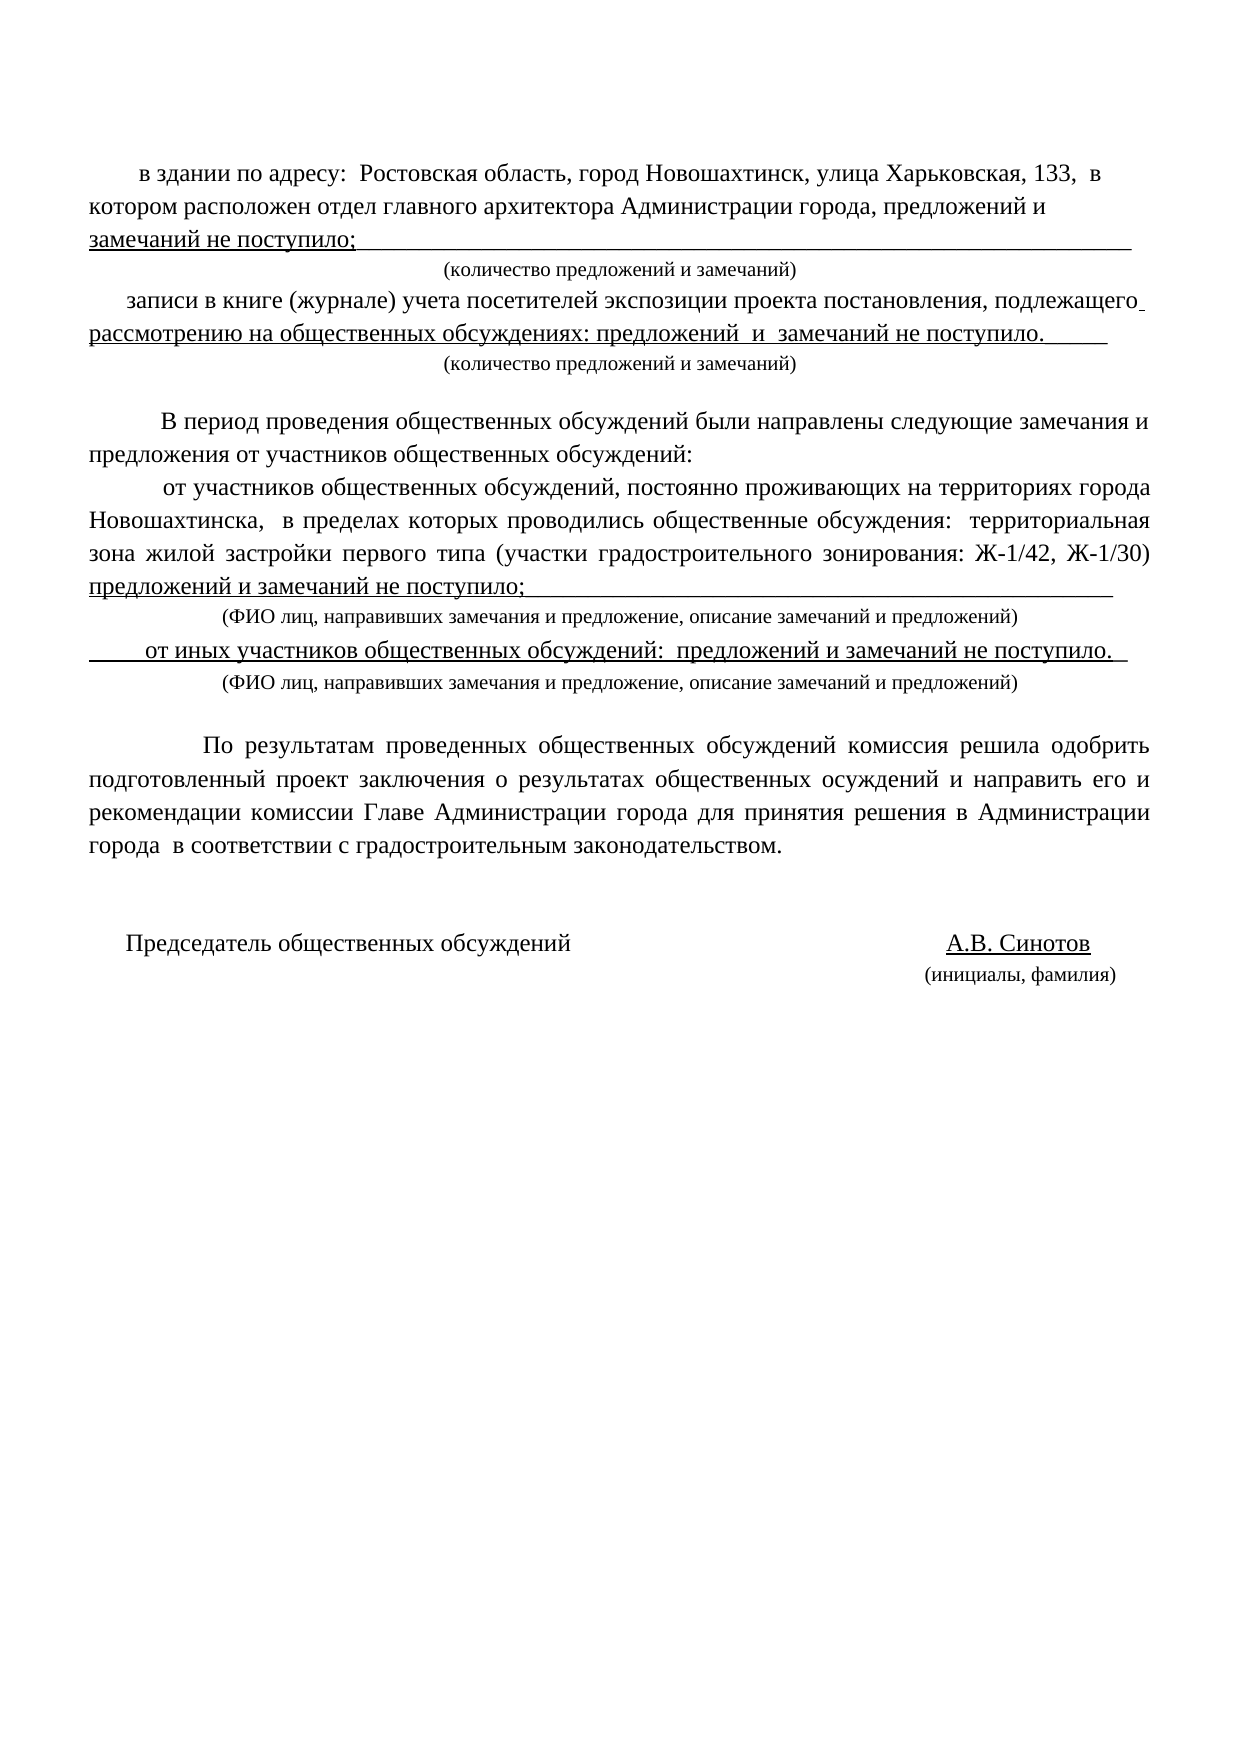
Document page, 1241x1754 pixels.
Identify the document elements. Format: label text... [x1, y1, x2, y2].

text (количество предложений и замечаний) [88, 257, 1152, 281]
text записи в книге (журнале) учета посетителей экспозиции проекта постановления, подлежащего рассмотрению на общественных обсуждениях: предложений и замечаний не поступило._____ [88, 285, 1152, 347]
text в здании по адресу: Ростовская область, город Новошахтинск, улица Харьковская, 133, в котором расположен отдел главного архитектора Администрации города, предложений и замечаний не поступило;______________________________________________________________ [88, 158, 1152, 253]
text (ФИО лиц, направивших замечания и предложение, описание замечаний и предложений) [88, 604, 1152, 628]
text (ФИО лиц, направивших замечания и предложение, описание замечаний и предложений) [88, 670, 1152, 694]
text от участников общественных обсуждений, постоянно проживающих на территориях города Новошахтинска, в пределах которых проводились общественные обсуждения: территориальная зона жилой застройки первого типа (участки градостроительного зонирования: Ж-1/42, Ж-1/30) предложений и замечаний не поступило;_______________________________________________ [88, 472, 1152, 599]
text от иных участников общественных обсуждений: предложений и замечаний не поступило._ [88, 631, 1152, 665]
text (инициалы, фамилия) [118, 962, 1152, 986]
text В период проведения общественных обсуждений были направлены следующие замечания и предложения от участников общественных обсуждений: [88, 406, 1152, 467]
text По результатам проведенных общественных обсуждений комиссия решила одобрить подготовленный проект заключения о результатах общественных осуждений и направить его и рекомендации комиссии Главе Администрации города для принятия решения в Администрации города в соответствии с градостроительным законодательством. [88, 731, 1152, 858]
text Председатель общественных обсуждений А.В. Синотов [118, 928, 1152, 957]
text (количество предложений и замечаний) [88, 351, 1152, 375]
